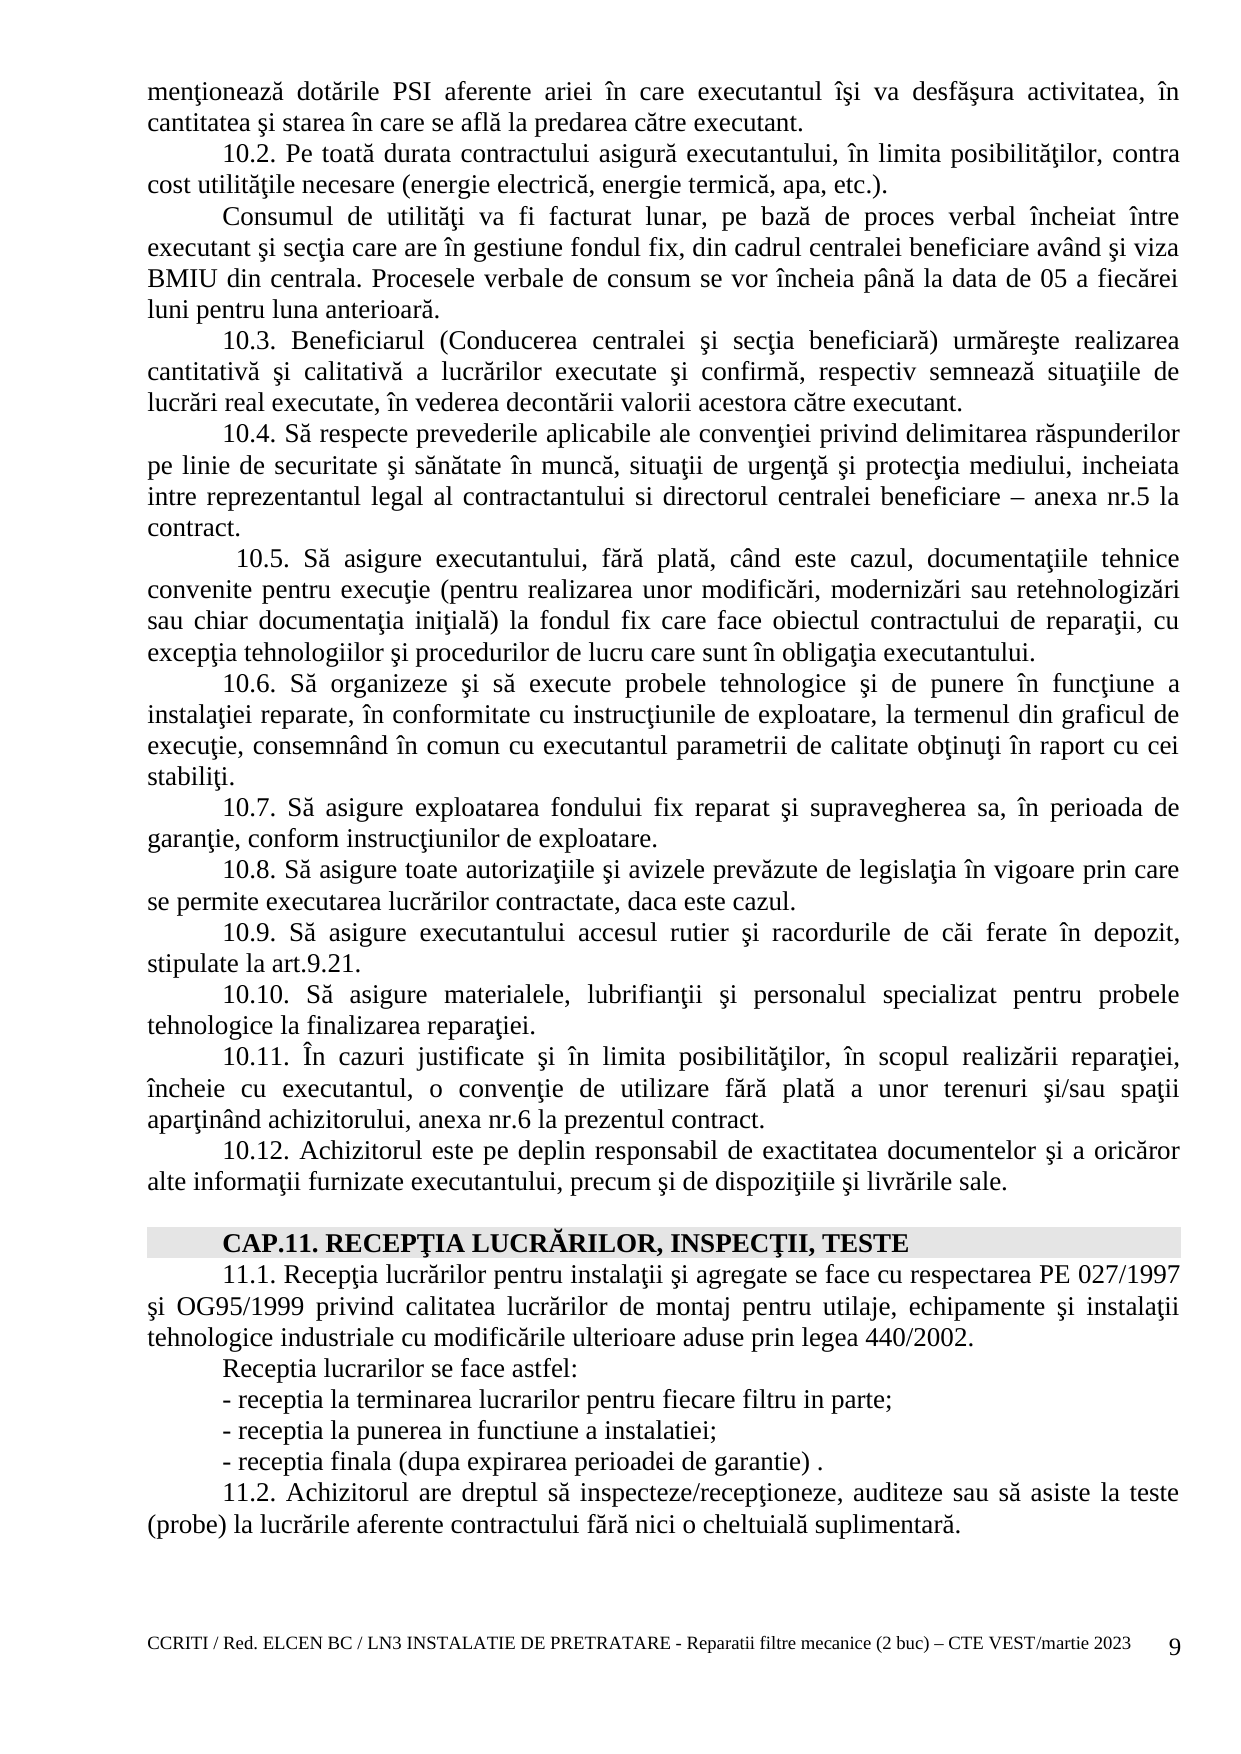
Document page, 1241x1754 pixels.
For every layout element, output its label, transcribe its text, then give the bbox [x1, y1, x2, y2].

text 10.4. Să respecte prevederile aplicabile ale convenţiei privind delimitarea răspunderilor pe linie de securitate şi sănătate în muncă, situaţii de urgenţă şi protecţia mediului, incheiata intre reprezentantul legal al contractantului si directorul centralei beneficiare – anexa nr.5 la contract. [147, 418, 1181, 542]
text 10.11. În cazuri justificate şi în limita posibilităţilor, în scopul realizării reparaţiei, încheie cu executantul, o convenţie de utilizare fără plată a unor terenuri şi/sau spaţii aparţinând achizitorului, anexa nr.6 la prezentul contract. [147, 1041, 1181, 1134]
text 10.7. Să asigure exploatarea fondului fix reparat şi supravegherea sa, în perioada de garanţie, conform instrucţiunilor de exploatare. [147, 791, 1181, 854]
text CAP.11. RECEPŢIA LUCRĂRILOR, INSPECŢII, TESTE [147, 1227, 1181, 1258]
text 11.2. Achizitorul are dreptul să inspecteze/recepţioneze, auditeze sau să asiste la teste (probe) la lucrările aferente contractului fără nici o cheltuială suplimentară. [147, 1477, 1181, 1539]
text Receptia lucrarilor se face astfel: [147, 1352, 1181, 1383]
text - receptia finala (dupa expirarea perioadei de garantie) . [147, 1445, 1181, 1477]
text 11.1. Recepţia lucrărilor pentru instalaţii şi agregate se face cu respectarea PE 027/1997 şi OG95/1999 privind calitatea lucrărilor de montaj pentru utilaje, echipamente şi instalaţii tehnologice industriale cu modificările ulterioare aduse prin legea 440/2002. [147, 1258, 1181, 1352]
text 10.12. Achizitorul este pe deplin responsabil de exactitatea documentelor şi a oricăror alte informaţii furnizate executantului, precum şi de dispoziţiile şi livrările sale. [147, 1134, 1181, 1196]
text 10.8. Să asigure toate autorizaţiile şi avizele prevăzute de legislaţia în vigoare prin care se permite executarea lucrărilor contractate, daca este cazul. [147, 854, 1181, 916]
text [147, 75, 1181, 137]
text 10.5. Să asigure executantului, fără plată, când este cazul, documentaţiile tehnice convenite pentru execuţie (pentru realizarea unor modificări, modernizări sau retehnologizări sau chiar documentaţia iniţială) la fondul fix care face obiectul contractului de reparaţii, cu excepţia tehnologiilor şi procedurilor de lucru care sunt în obligaţia executantului. [147, 542, 1181, 667]
text 10.9. Să asigure executantului accesul rutier şi racordurile de căi ferate în depozit, stipulate la art.9.21. [147, 916, 1181, 978]
text 10.3. Beneficiarul (Conducerea centralei şi secţia beneficiară) urmăreşte realizarea cantitativă şi calitativă a lucrărilor executate şi confirmă, respectiv semnează situaţiile de lucrări real executate, în vederea decontării valorii acestora către executant. [147, 324, 1181, 418]
text 10.6. Să organizeze şi să execute probele tehnologice şi de punere în funcţiune a instalaţiei reparate, în conformitate cu instrucţiunile de exploatare, la termenul din graficul de execuţie, consemnând în comun cu executantul parametrii de calitate obţinuţi în raport cu cei stabiliţi. [147, 667, 1181, 791]
text - receptia la punerea in functiune a instalatiei; [147, 1414, 1181, 1445]
text 10.2. Pe toată durata contractului asigură executantului, în limita posibilităţilor, contra cost utilităţile necesare (energie electrică, energie termică, apa, etc.). [147, 137, 1181, 199]
text - receptia la terminarea lucrarilor pentru fiecare filtru in parte; [147, 1383, 1181, 1414]
text 10.10. Să asigure materialele, lubrifianţii şi personalul specializat pentru probele tehnologice la finalizarea reparaţiei. [147, 978, 1181, 1041]
text Consumul de utilităţi va fi facturat lunar, pe bază de proces verbal încheiat între executant şi secţia care are în gestiune fondul fix, din cadrul centralei beneficiare având şi viza BMIU din centrala. Procesele verbale de consum se vor încheia până la data de 05 a fiecărei luni pentru luna anterioară. [147, 199, 1181, 324]
